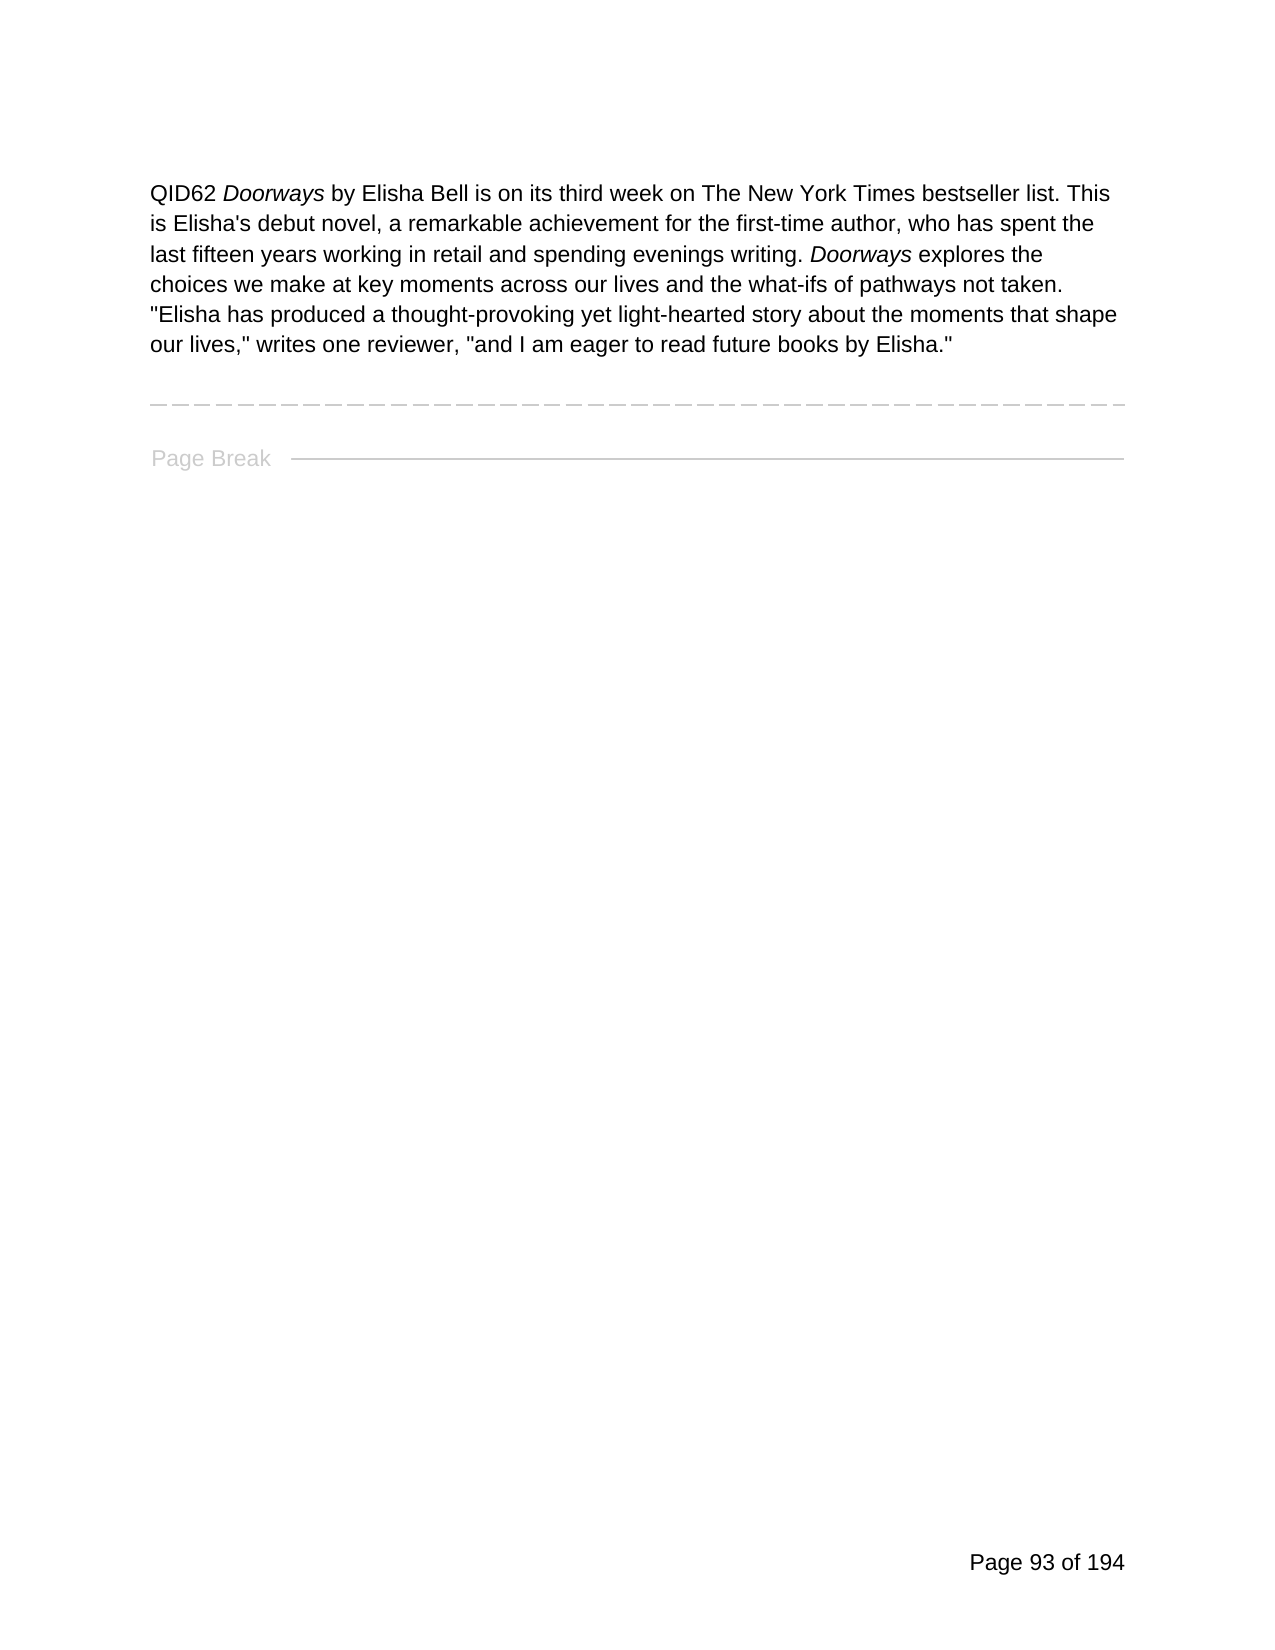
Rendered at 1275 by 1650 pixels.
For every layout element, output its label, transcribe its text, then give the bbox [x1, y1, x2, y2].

text QID62 Doorways by Elisha Bell is on its third week on The New York Times bestseller list. This is Elisha's debut novel, a remarkable achievement for the first-time author, who has spent the last fifteen years working in retail and spending evenings writing. Doorways explores the choices we make at key moments across our lives and the what-ifs of pathways not taken. "Elisha has produced a thought-provoking yet light-hearted story about the moments that shape our lives," writes one reviewer, "and I am eager to read future books by Elisha." [150, 180, 1125, 358]
table_header Page Break [150, 445, 290, 485]
table_header [290, 445, 1125, 485]
